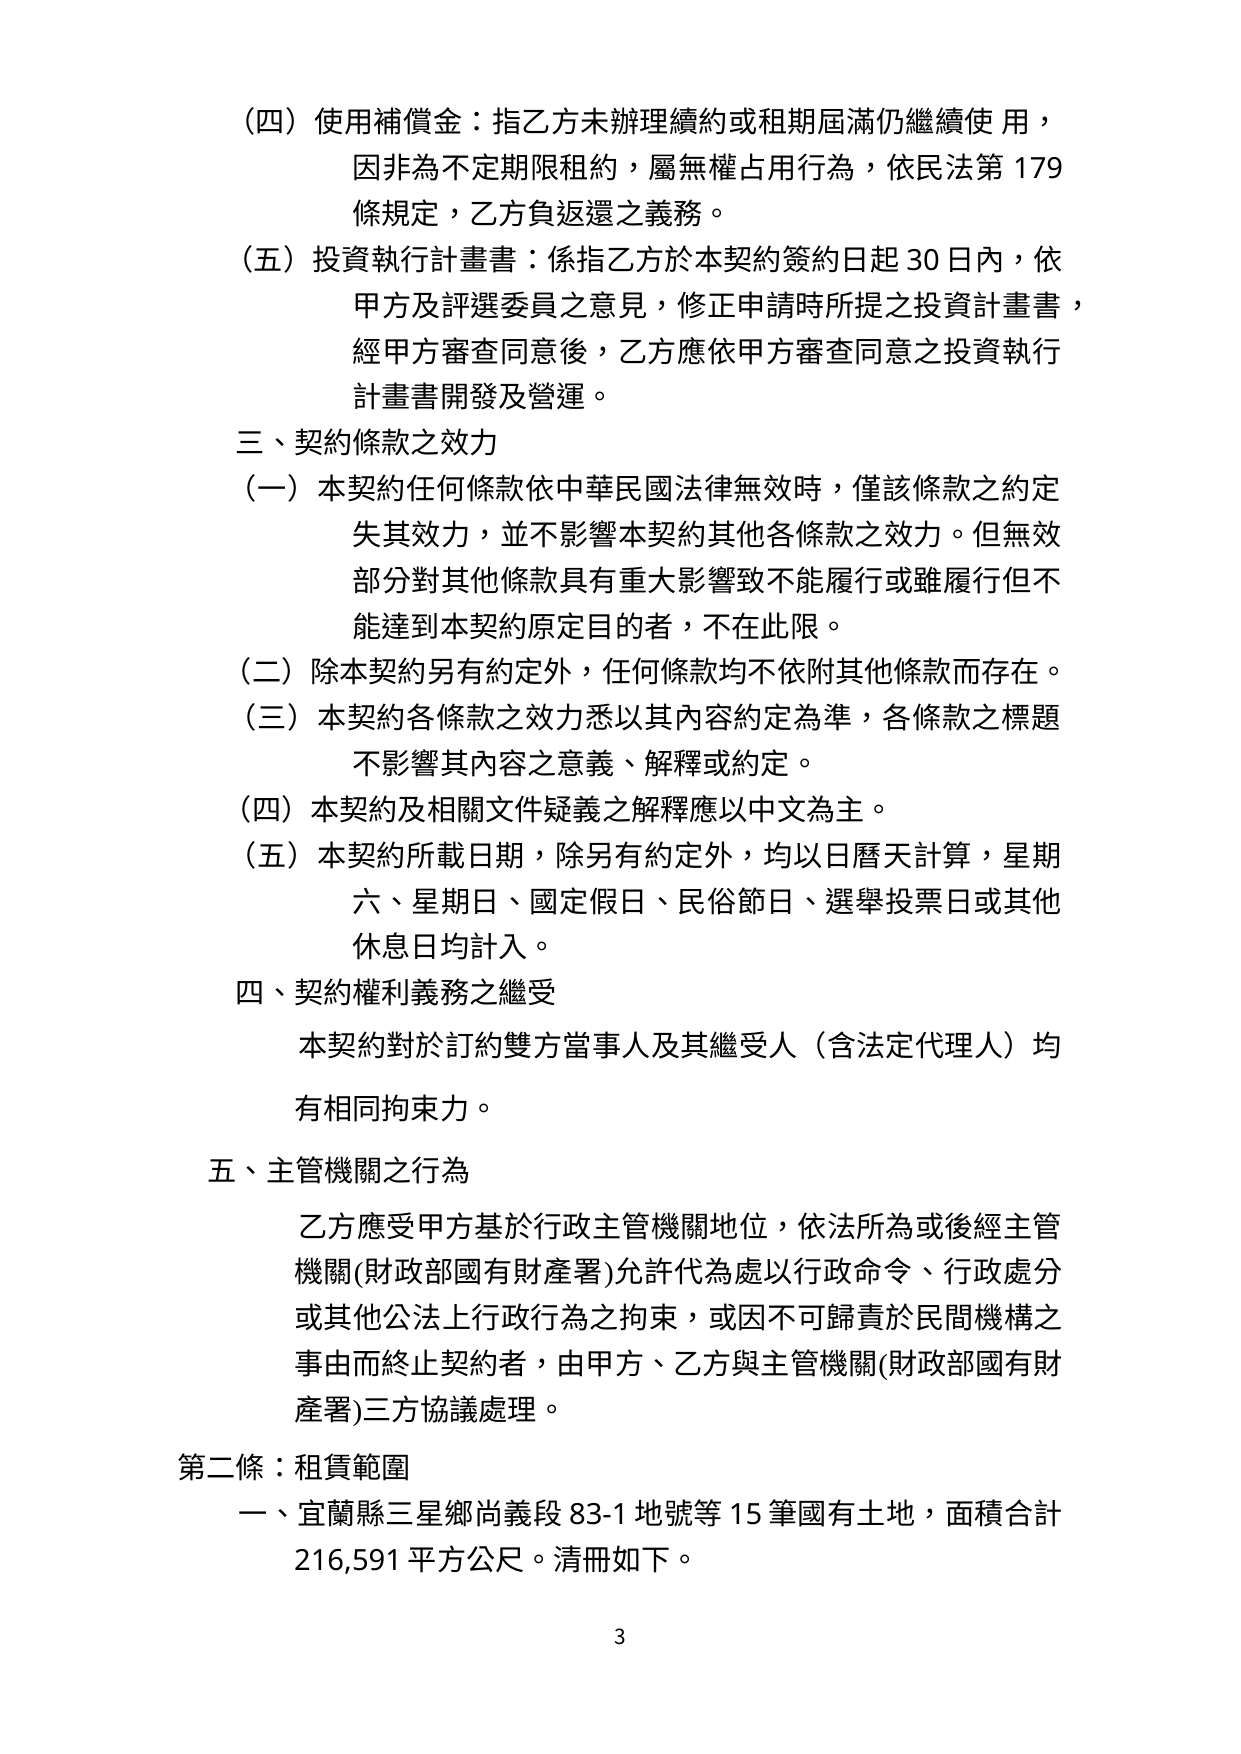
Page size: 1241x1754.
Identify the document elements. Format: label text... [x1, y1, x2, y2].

text （一）本契約任何條款依中華民國法律無效時，僅該條款之約定失其效力，並不影響本契約其他各條款之效力。但無效部分對其他條款具有重大影響致不能履行或雖履行但不能達到本契約原定目的者，不在此限。 [177, 463, 1063, 646]
text （三）本契約各條款之效力悉以其內容約定為準，各條款之標題不影響其內容之意義、解釋或約定。 [177, 692, 1063, 784]
text （四）使用補償金：指乙方未辦理續約或租期屆滿仍繼續使 用，因非為不定期限租約，屬無權占用行為，依民法第179條規定，乙方負返還之義務。 [177, 96, 1063, 234]
text 乙方應受甲方基於行政主管機關地位，依法所為或後經主管機關(財政部國有財產署)允許代為處以行政命令、行政處分或其他公法上行政行為之拘束，或因不可歸責於民間機構之事由而終止契約者，由甲方、乙方與主管機關(財政部國有財產署)三方協議處理。 [177, 1200, 1063, 1429]
text 一、宜蘭縣三星鄉尚義段83-1地號等15筆國有土地，面積合計216,591平方公尺。清冊如下。 [177, 1488, 1063, 1579]
text 第二條：租賃範圍 [177, 1442, 1063, 1488]
text （四）本契約及相關文件疑義之解釋應以中文為主。 [177, 784, 1063, 829]
text （五）投資執行計畫書：係指乙方於本契約簽約日起30日內，依甲方及評選委員之意見，修正申請時所提之投資計畫書，經甲方審查同意後，乙方應依甲方審查同意之投資執行計畫書開發及營運。 [177, 234, 1063, 417]
text 本契約對於訂約雙方當事人及其繼受人（含法定代理人）均有相同拘束力。 [177, 1013, 1063, 1138]
text （二）除本契約另有約定外，任何條款均不依附其他條款而存在。 [177, 646, 1063, 692]
text 三、契約條款之效力 [177, 417, 1063, 463]
text 四、契約權利義務之繼受 [177, 967, 1063, 1013]
text 五、主管機關之行為 [177, 1138, 1063, 1200]
text （五）本契約所載日期，除另有約定外，均以日曆天計算，星期六、星期日、國定假日、民俗節日、選舉投票日或其他休息日均計入。 [177, 829, 1063, 967]
